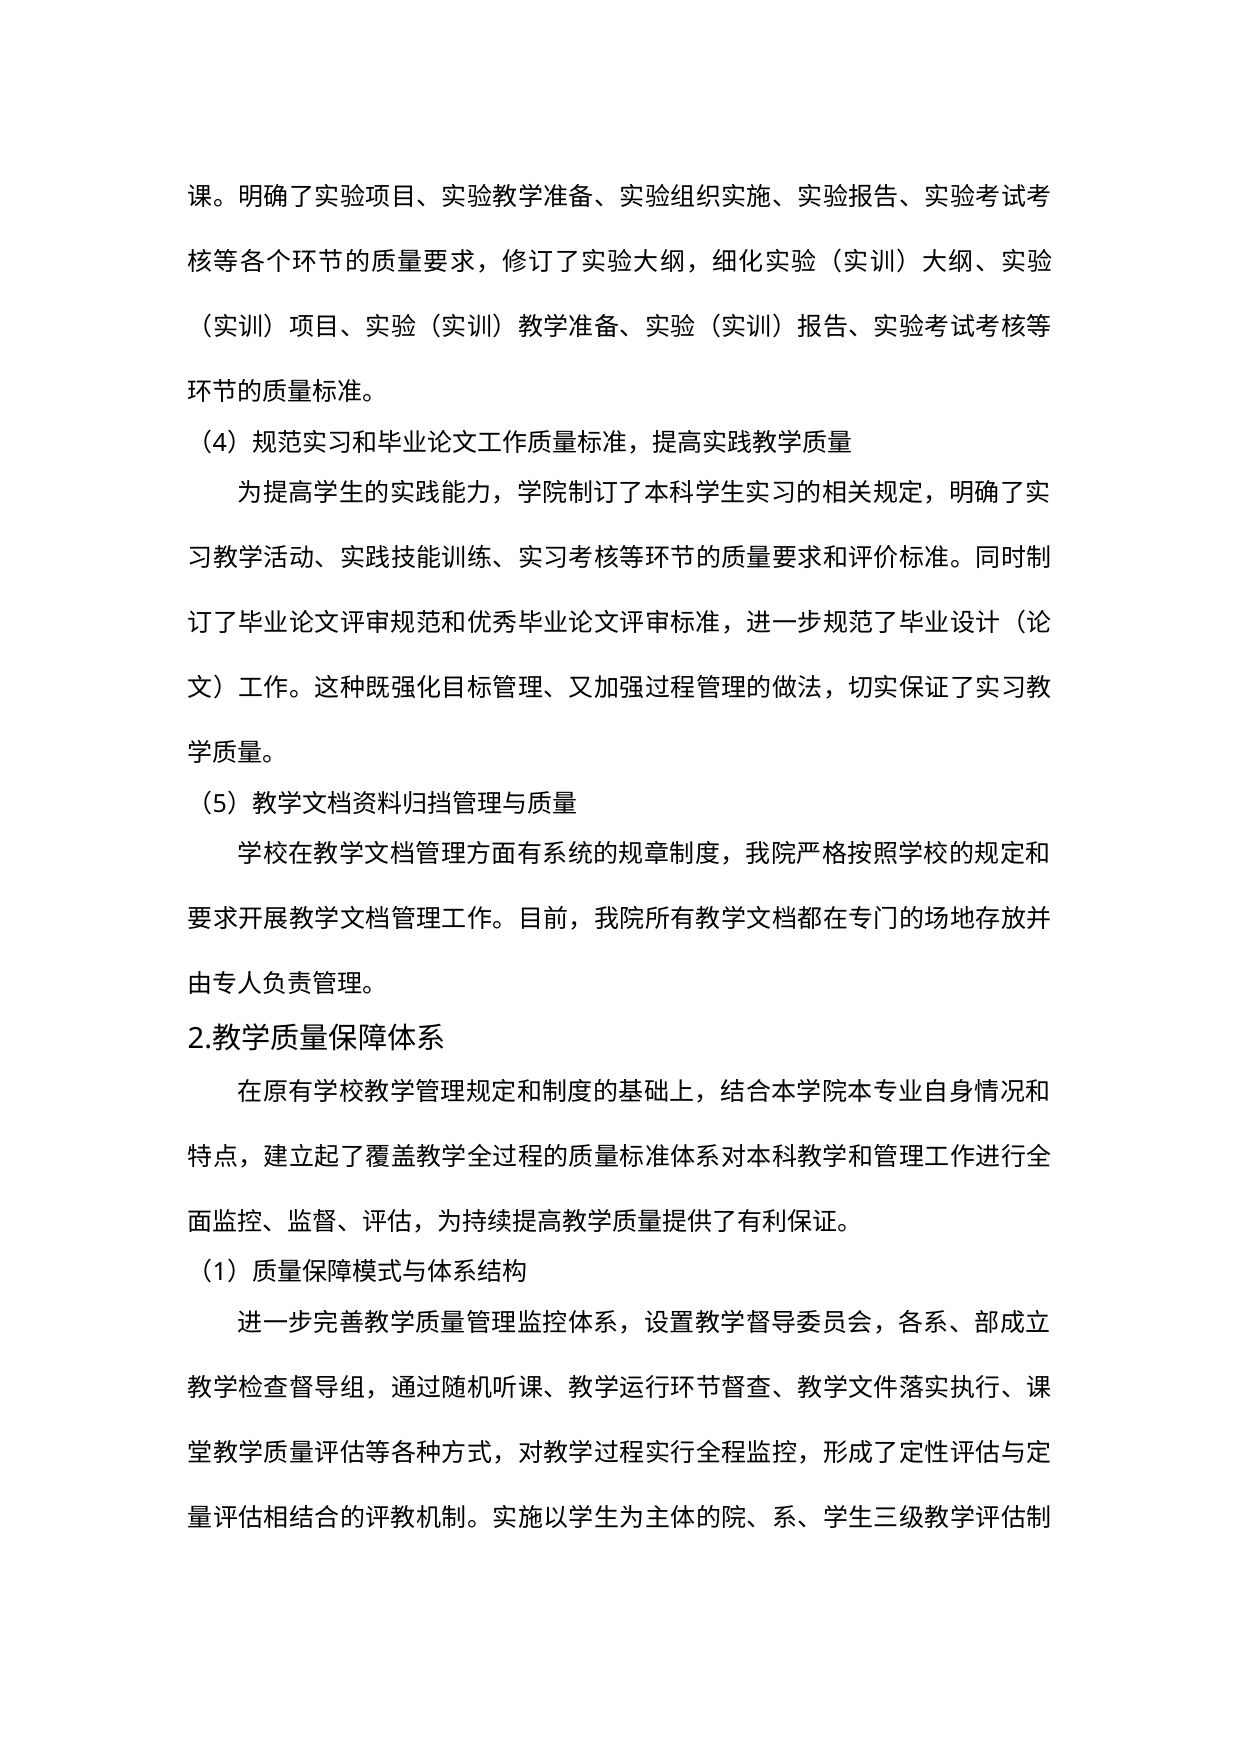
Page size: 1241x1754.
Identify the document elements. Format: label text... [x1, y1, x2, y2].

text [187, 162, 1053, 422]
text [187, 1288, 1053, 1548]
text 为提高学生的实践能力，学院制订了本科学生实习的相关规定，明确了实习教学活动、实践技能训练、实习考核等环节的质量要求和评价标准。同时制订了毕业论文评审规范和优秀毕业论文评审标准，进一步规范了毕业设计（论文）工作。这种既强化目标管理、又加强过程管理的做法，切实保证了实习教学质量。 [187, 458, 1053, 783]
text 在原有学校教学管理规定和制度的基础上，结合本学院本专业自身情况和特点，建立起了覆盖教学全过程的质量标准体系对本科教学和管理工作进行全面监控、监督、评估，为持续提高教学质量提供了有利保证。 [187, 1057, 1053, 1252]
text （4）规范实习和毕业论文工作质量标准，提高实践教学质量 [187, 422, 1053, 458]
text 2.教学质量保障体系 [187, 1014, 1053, 1057]
text （5）教学文档资料归挡管理与质量 [187, 783, 1053, 819]
text （1）质量保障模式与体系结构 [187, 1252, 1053, 1288]
text 学校在教学文档管理方面有系统的规章制度，我院严格按照学校的规定和要求开展教学文档管理工作。目前，我院所有教学文档都在专门的场地存放并由专人负责管理。 [187, 819, 1053, 1014]
